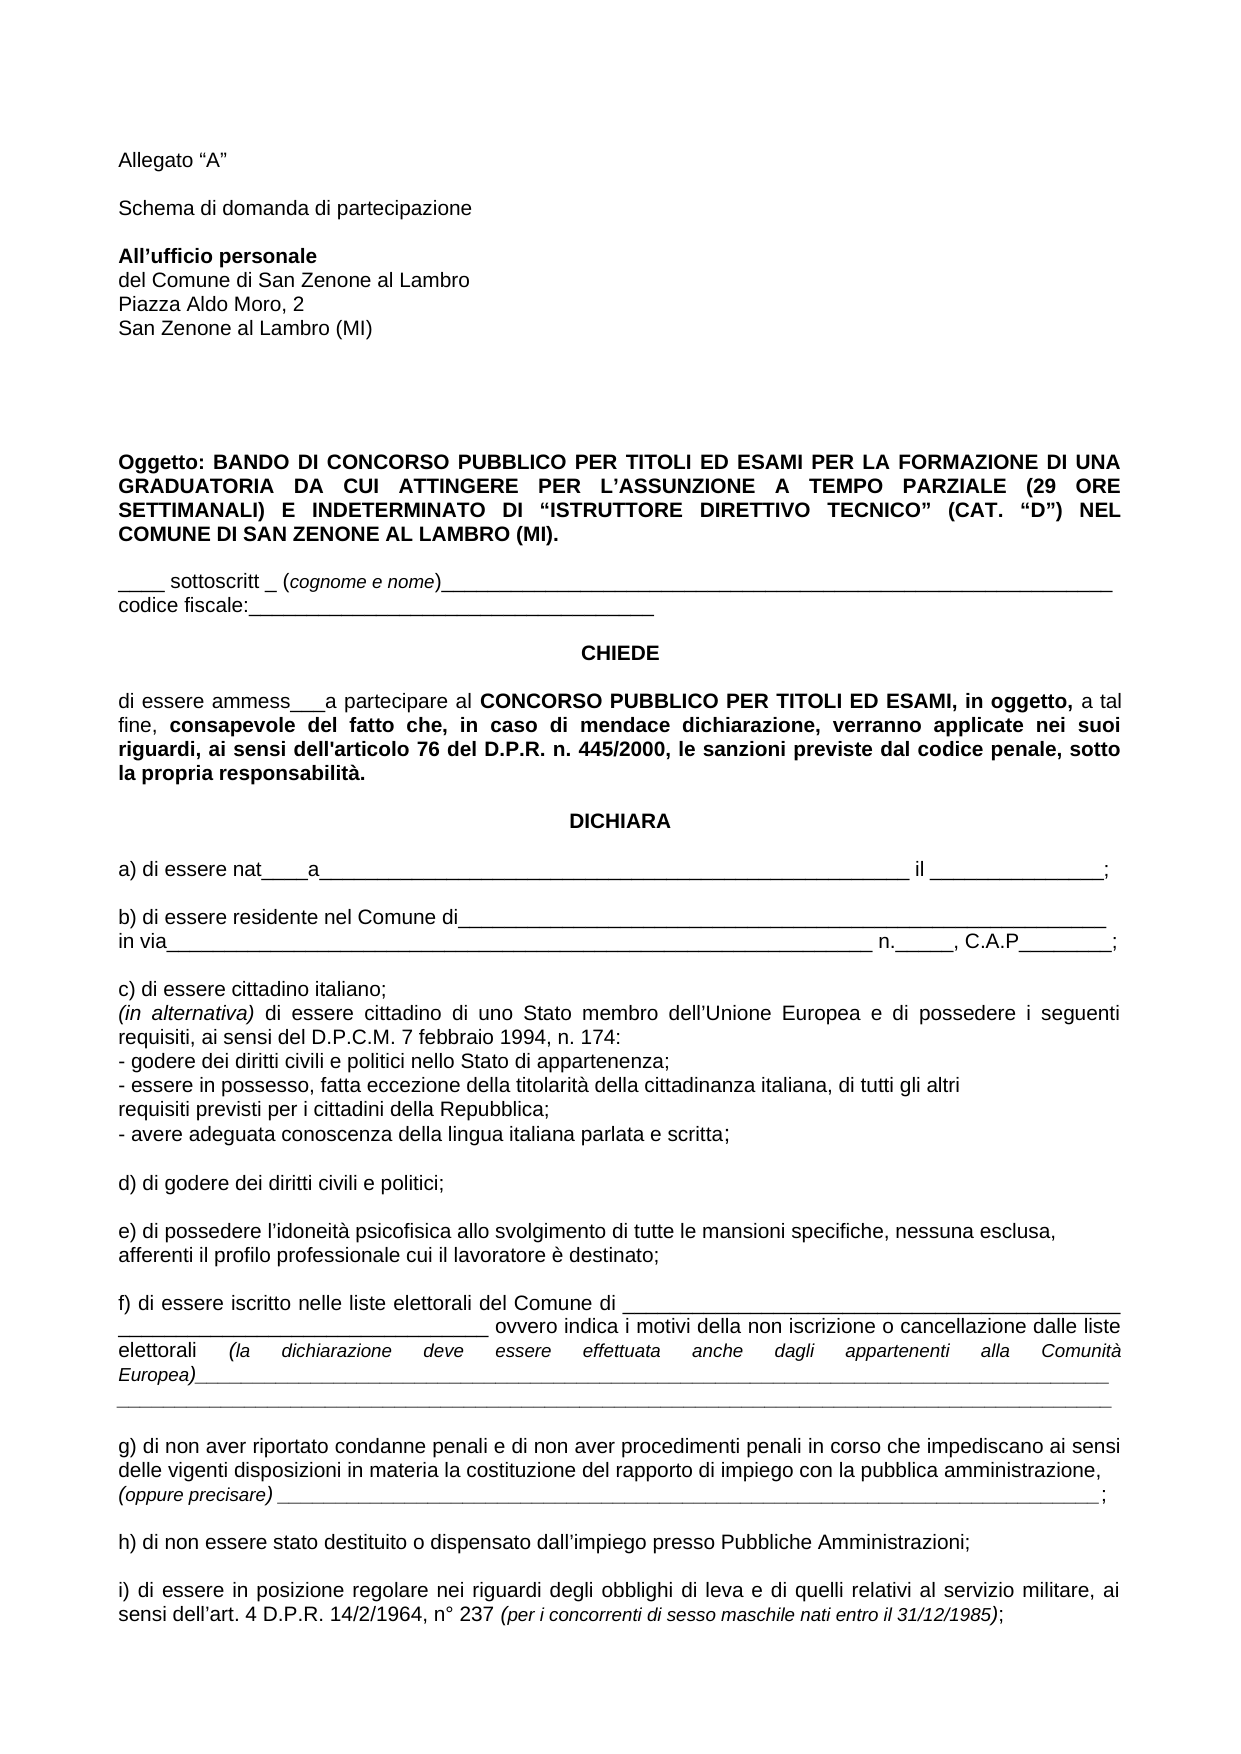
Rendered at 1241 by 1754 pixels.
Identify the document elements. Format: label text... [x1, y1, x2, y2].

text c) di essere cittadino italiano; [118, 977, 1122, 1001]
text ______________________________________________________________________________________ [118, 1386, 1122, 1410]
text afferenti il profilo professionale cui il lavoratore è destinato; [118, 1242, 1122, 1266]
text Piazza Aldo Moro, 2 [118, 291, 1122, 315]
text in via_____________________________________________________________ n._____, C.A.P________; [118, 929, 1122, 953]
text a) di essere nat____a___________________________________________________ il _______________; [118, 857, 1122, 881]
text San Zenone al Lambro (MI) [118, 315, 1122, 339]
text Schema di domanda di partecipazione [118, 196, 1122, 219]
text h) di non essere stato destituito o dispensato dall’impiego presso Pubbliche Amministrazioni; [118, 1530, 1122, 1554]
text del Comune di San Zenone al Lambro [118, 267, 1122, 291]
text (oppure precisare) _______________________________________________________________________; [118, 1482, 1122, 1506]
text f) di essere iscritto nelle liste elettorali del Comune di ___________________________________________ ________________________________ ovvero indica i motivi della non iscrizione o cancellazione dalle liste elettorali (la dichiarazione deve essere effettuata anche dagli appartenenti alla Comunità Europea)_______________________________________________________________________________ [118, 1290, 1122, 1386]
text b) di essere residente nel Comune di________________________________________________________ [118, 905, 1122, 929]
text Oggetto: BANDO DI CONCORSO PUBBLICO PER TITOLI ED ESAMI PER LA FORMAZIONE DI UNA GRADUATORIA DA CUI ATTINGERE PER L’ASSUNZIONE A TEMPO PARZIALE (29 ORE SETTIMANALI) E INDETERMINATO DI “ISTRUTTORE DIRETTIVO TECNICO” (CAT. “D”) NEL COMUNE DI SAN ZENONE AL LAMBRO (MI). [118, 449, 1122, 545]
text - avere adeguata conoscenza della lingua italiana parlata e scritta; [118, 1120, 1122, 1147]
text g) di non aver riportato condanne penali e di non aver procedimenti penali in corso che impediscano ai sensi delle vigenti disposizioni in materia la costituzione del rapporto di impiego con la pubblica amministrazione, [118, 1434, 1122, 1482]
text - essere in possesso, fatta eccezione della titolarità della cittadinanza italiana, di tutti gli altri [118, 1072, 1122, 1096]
text CHIEDE [118, 641, 1122, 665]
text - godere dei diritti civili e politici nello Stato di appartenenza; [118, 1048, 1122, 1072]
text codice fiscale:___________________________________ [118, 593, 1122, 617]
text Allegato “A” [118, 148, 1122, 172]
text e) di possedere l’idoneità psicofisica allo svolgimento di tutte le mansioni specifiche, nessuna esclusa, [118, 1218, 1122, 1242]
text DICHIARA [118, 809, 1122, 833]
text requisiti previsti per i cittadini della Repubblica; [118, 1096, 1122, 1120]
text (in alternativa) di essere cittadino di uno Stato membro dell’Unione Europea e di possedere i seguenti requisiti, ai sensi del D.P.C.M. 7 febbraio 1994, n. 174: [118, 1001, 1122, 1048]
text ____ sottoscritt _ (cognome e nome)__________________________________________________________ [118, 569, 1122, 593]
text di essere ammess___a partecipare al CONCORSO PUBBLICO PER TITOLI ED ESAMI, in oggetto, a tal fine, consapevole del fatto che, in caso di mendace dichiarazione, verranno applicate nei suoi riguardi, ai sensi dell'articolo 76 del D.P.R. n. 445/2000, le sanzioni previste dal codice penale, sotto la propria responsabilità. [118, 689, 1122, 785]
text i) di essere in posizione regolare nei riguardi degli obblighi di leva e di quelli relativi al servizio militare, ai sensi dell’art. 4 D.P.R. 14/2/1964, n° 237 (per i concorrenti di sesso maschile nati entro il 31/12/1985); [118, 1578, 1122, 1626]
text All’ufficio personale [118, 243, 1122, 267]
text d) di godere dei diritti civili e politici; [118, 1171, 1122, 1194]
